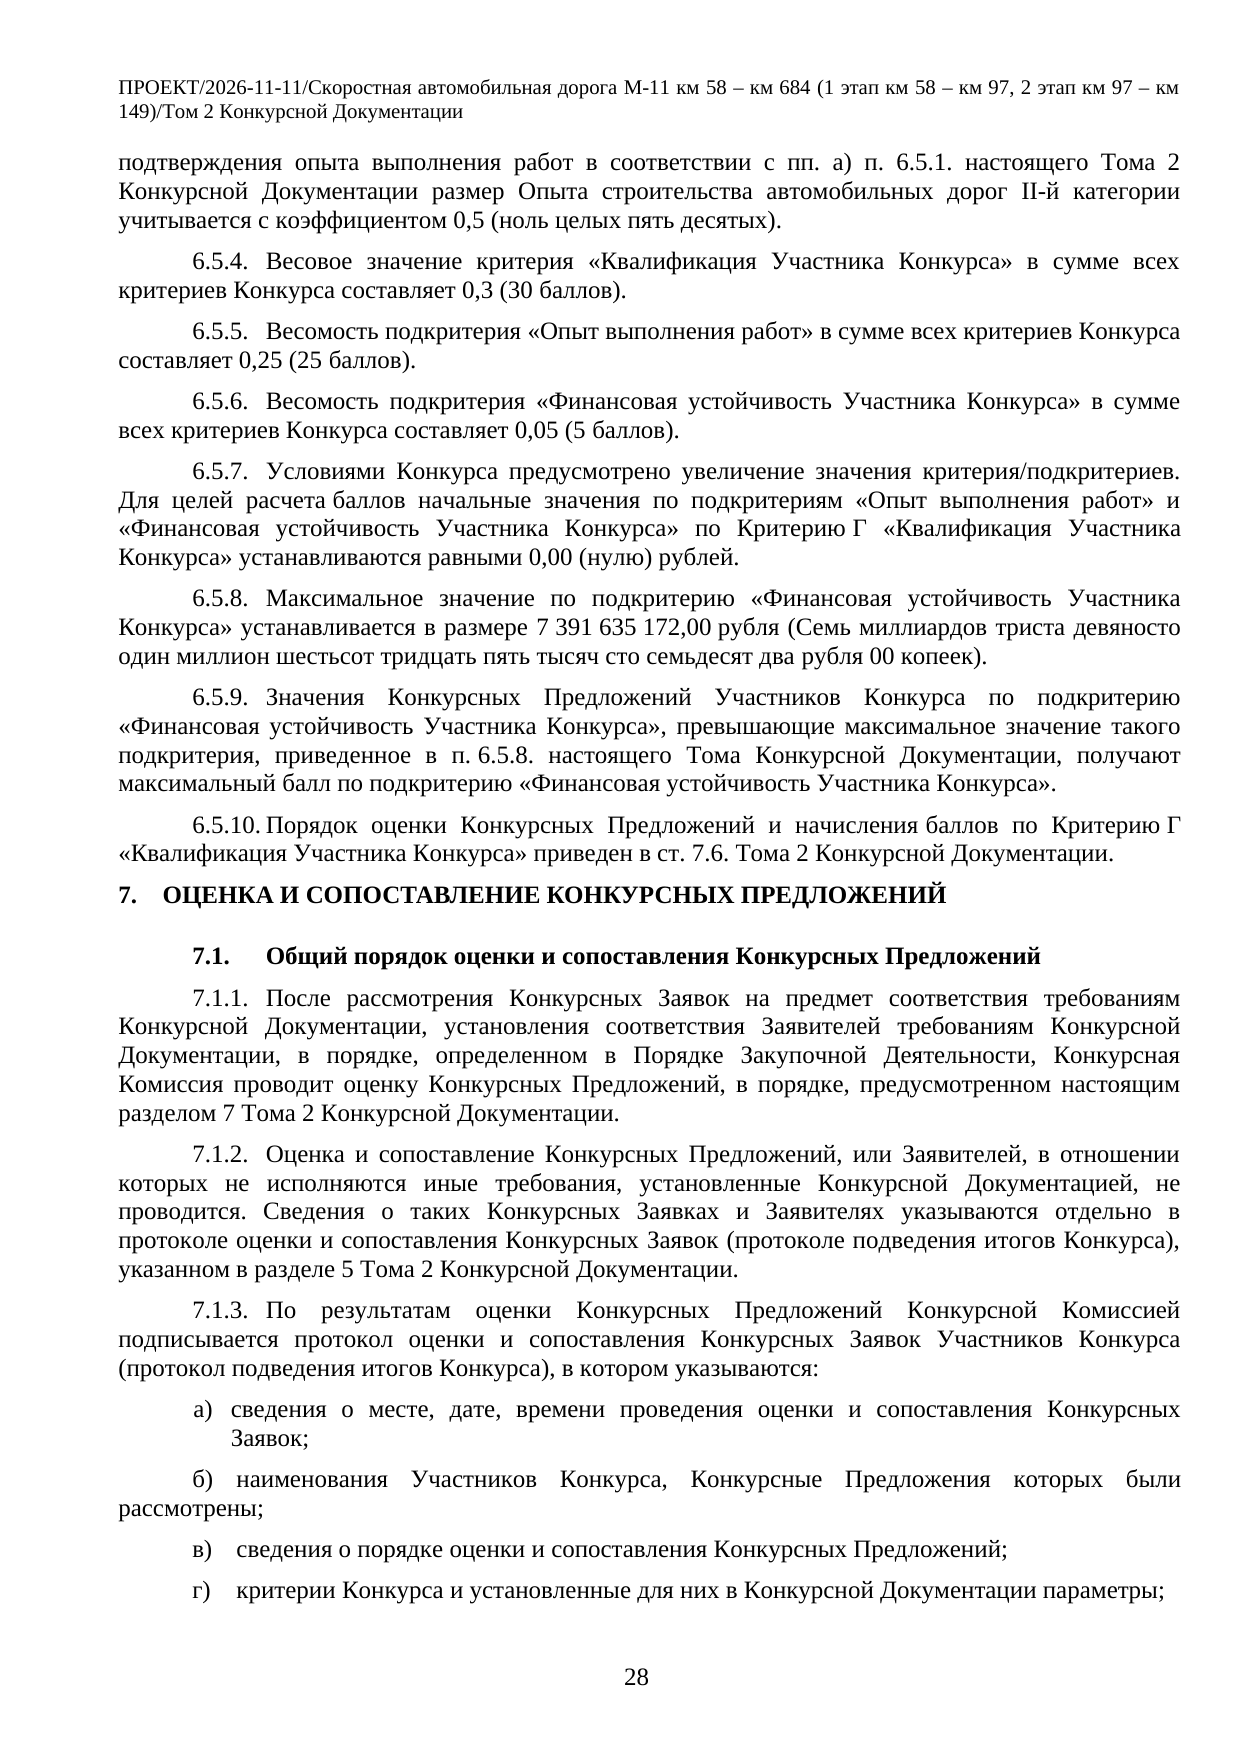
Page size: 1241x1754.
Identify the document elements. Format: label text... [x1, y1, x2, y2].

list Оценка и сопоставление Конкурсных Предложений, или Заявителей, в отношении которых не исполняются иные требования, установленные Конкурсной Документацией, не проводится. Сведения о таких Конкурсных Заявках и Заявителях указываются отдельно в протоколе оценки и сопоставления Конкурсных Заявок (протоколе подведения итогов Конкурса), указанном в разделе 5 Тома 2 Конкурсной Документации. [118, 1139, 1181, 1283]
list По результатам оценки Конкурсных Предложений Конкурсной Комиссией подписывается протокол оценки и сопоставления Конкурсных Заявок Участников Конкурса (протокол подведения итогов Конкурса), в котором указываются: [118, 1295, 1181, 1381]
list Весовое значение критерия «Квалификация Участника Конкурса» в сумме всех критериев Конкурса составляет 0,3 (30 баллов). [118, 246, 1181, 303]
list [118, 147, 1181, 233]
list После рассмотрения Конкурсных Заявок на предмет соответствия требованиям Конкурсной Документации, установления соответствия Заявителей требованиям Конкурсной Документации, в порядке, определенном в Порядке Закупочной Деятельности, Конкурсная Комиссия проводит оценку Конкурсных Предложений, в порядке, предусмотренном настоящим разделом 7 Тома 2 Конкурсной Документации. [118, 983, 1181, 1126]
subtitle ОЦЕНКА И СОПОСТАВЛЕНИЕ КОНКУРСНЫХ ПРЕДЛОЖЕНИЙ [118, 880, 1181, 908]
list Порядок оценки Конкурсных Предложений и начисления баллов по Критерию Г «Квалификация Участника Конкурса» приведен в ст. 7.6. Тома 2 Конкурсной Документации. [118, 810, 1181, 867]
list Весомость подкритерия «Опыт выполнения работ» в сумме всех критериев Конкурса составляет 0,25 (25 баллов). [118, 316, 1181, 373]
list Максимальное значение по подкритерию «Финансовая устойчивость Участника Конкурса» устанавливается в размере 7 391 635 172,00 рубля (Семь миллиардов триста девяносто один миллион шестьсот тридцать пять тысяч сто семьдесят два рубля 00 копеек). [118, 583, 1181, 670]
list критерии Конкурса и установленные для них в Конкурсной Документации параметры; [118, 1575, 1182, 1604]
list сведения о месте, дате, времени проведения оценки и сопоставления Конкурсных Заявок; [193, 1394, 1182, 1451]
list Весомость подкритерия «Финансовая устойчивость Участника Конкурса» в сумме всех критериев Конкурса составляет 0,05 (5 баллов). [118, 386, 1181, 443]
list Значения Конкурсных Предложений Участников Конкурса по подкритерию «Финансовая устойчивость Участника Конкурса», превышающие максимальное значение такого подкритерия, приведенное в п. 6.5.8. настоящего Тома Конкурсной Документации, получают максимальный балл по подкритерию «Финансовая устойчивость Участника Конкурса». [118, 682, 1181, 797]
list Условиями Конкурса предусмотрено увеличение значения критерия/подкритериев. Для целей расчета баллов начальные значения по подкритериям «Опыт выполнения работ» и «Финансовая устойчивость Участника Конкурса» по Критерию Г «Квалификация Участника Конкурса» устанавливаются равными 0,00 (нулю) рублей. [118, 456, 1181, 571]
subtitle Общий порядок оценки и сопоставления Конкурсных Предложений [192, 941, 1181, 970]
list сведения о порядке оценки и сопоставления Конкурсных Предложений; [118, 1534, 1182, 1563]
list наименования Участников Конкурса, Конкурсные Предложения которых были рассмотрены; [118, 1464, 1182, 1521]
